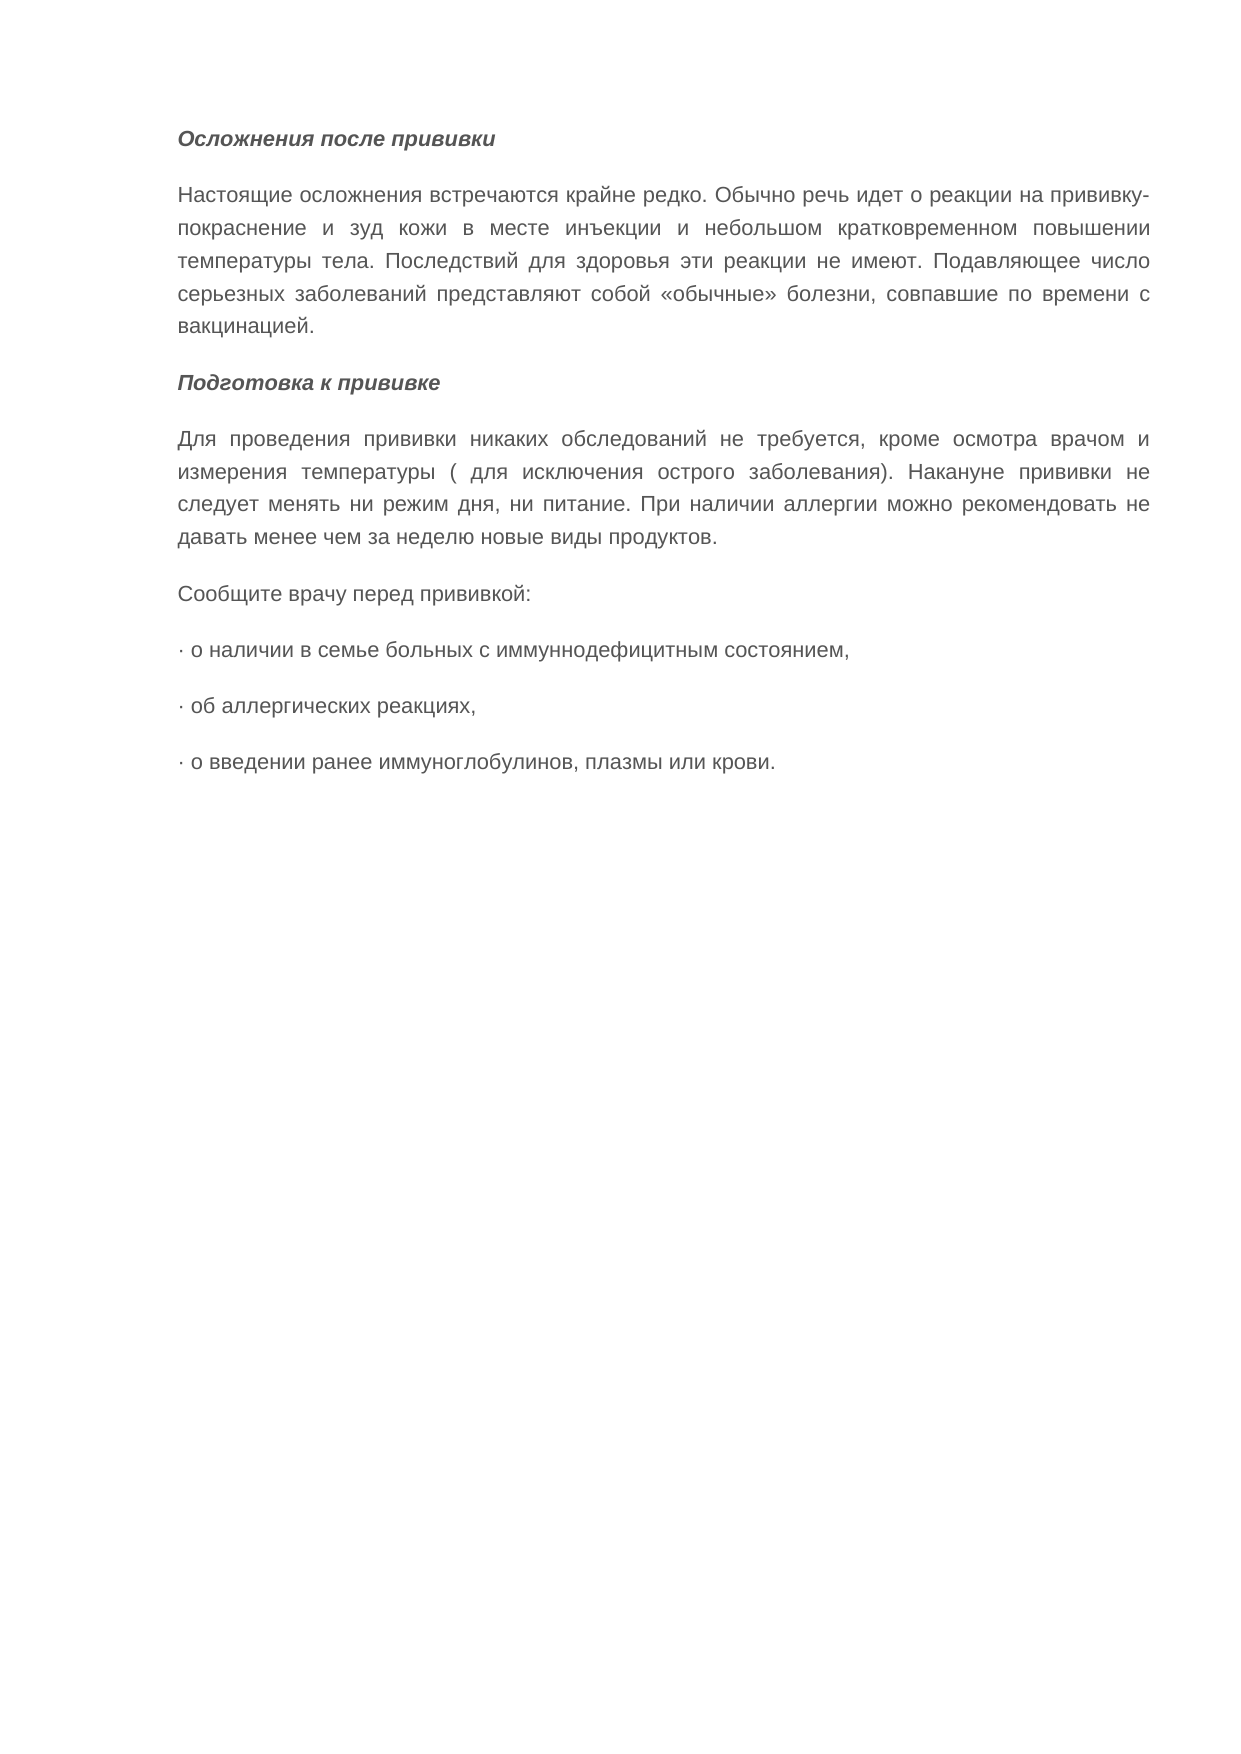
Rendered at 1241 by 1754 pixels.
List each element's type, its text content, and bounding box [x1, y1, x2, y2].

text Для проведения прививки никаких обследований не требуется, кроме осмотра врачом и измерения температуры ( для исключения острого заболевания). Накануне прививки не следует менять ни режим дня, ни питание. При наличии аллергии можно рекомендовать не давать менее чем за неделю новые виды продуктов. [177, 418, 1152, 549]
text Осложнения после прививки [177, 118, 1152, 151]
text Сообщите врачу перед прививкой: [177, 573, 1152, 606]
text · о введении ранее иммуноглобулинов, плазмы или крови. [177, 742, 1152, 774]
text Настоящие осложнения встречаются крайне редко. Обычно речь идет о реакции на прививку- покраснение и зуд кожи в месте инъекции и небольшом кратковременном повышении температуры тела. Последствий для здоровья эти реакции не имеют. Подавляющее число серьезных заболеваний представляют собой «обычные» болезни, совпавшие по времени с вакцинацией. [177, 174, 1152, 338]
text · об аллергических реакциях, [177, 685, 1152, 718]
text Подготовка к прививке [177, 362, 1152, 395]
text · о наличии в семье больных с иммуннодефицитным состоянием, [177, 629, 1152, 662]
